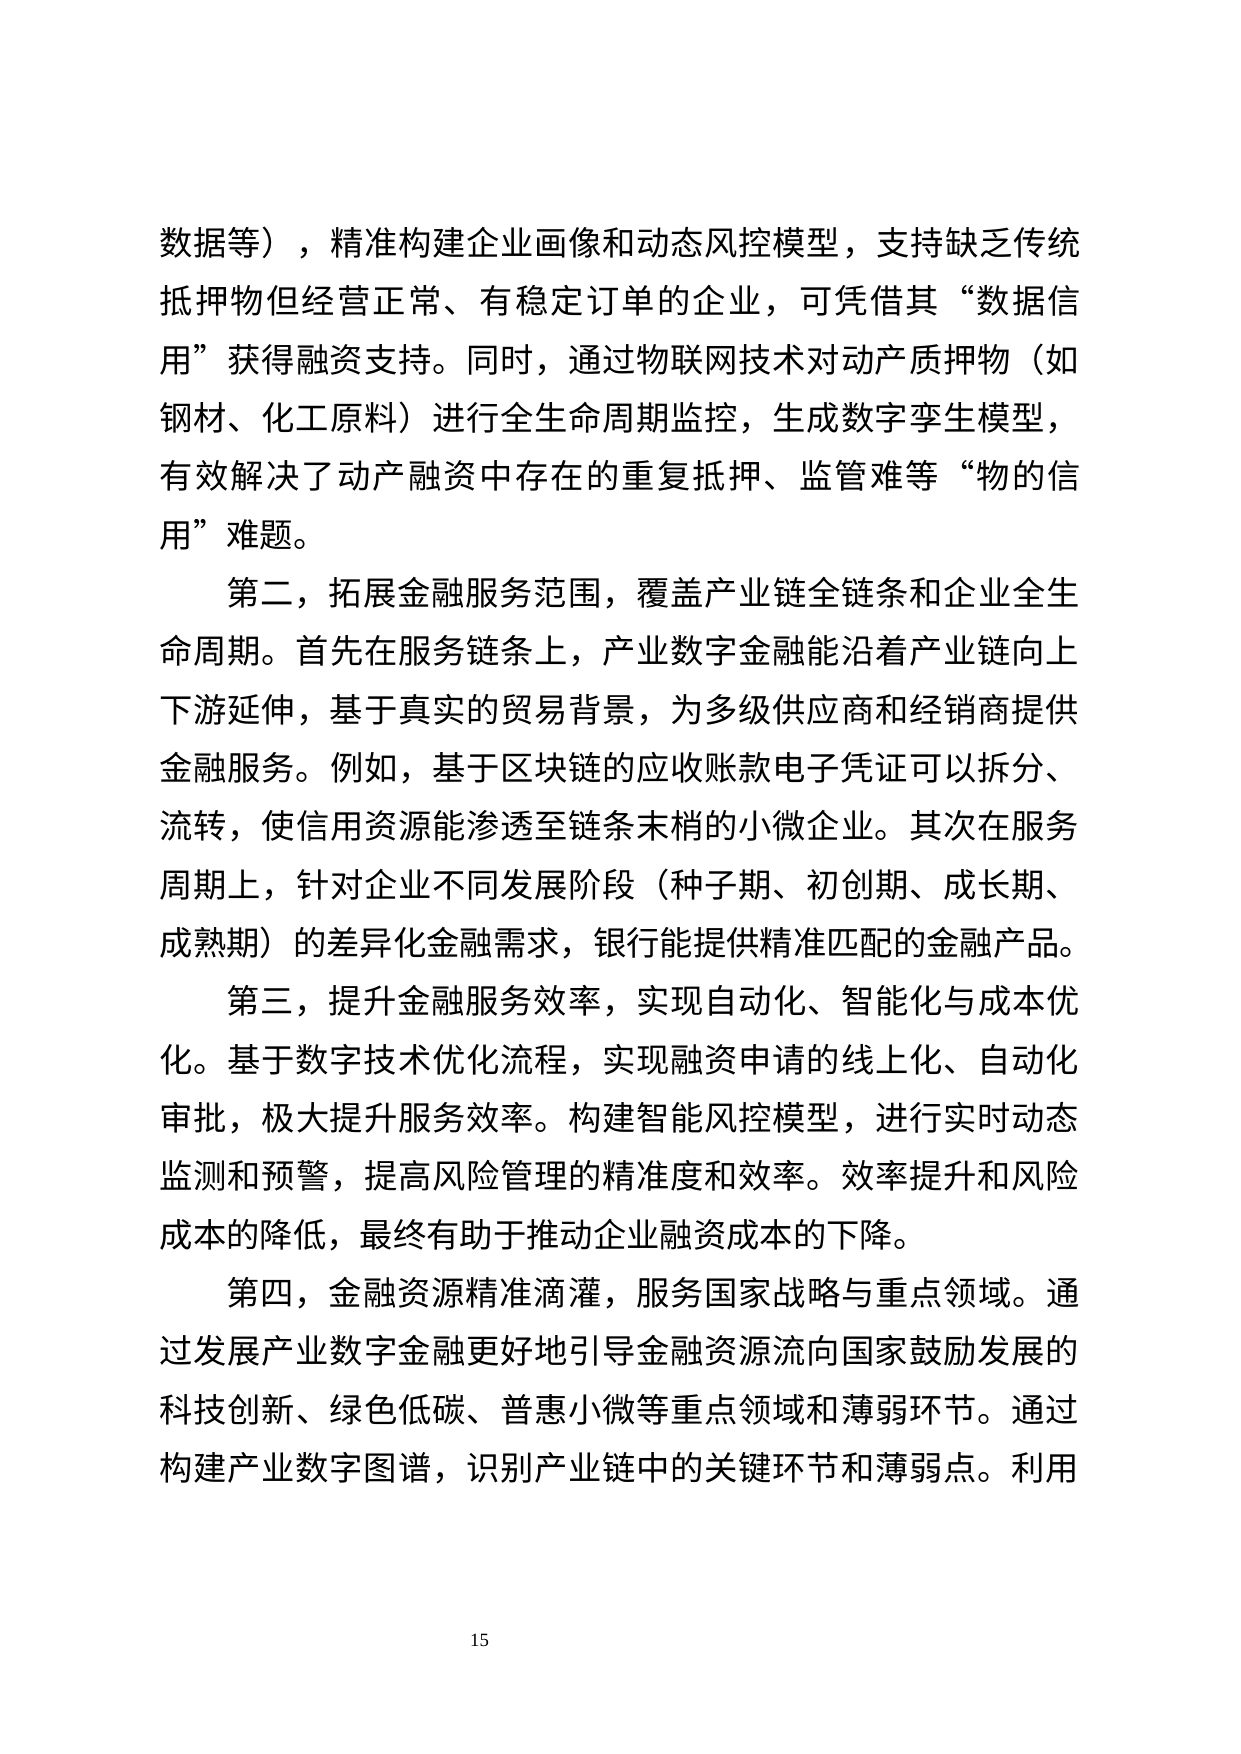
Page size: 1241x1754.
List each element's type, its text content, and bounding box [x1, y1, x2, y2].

text 第二，拓展金融服务范围，覆盖产业链全链条和企业全生命周期。首先在服务链条上，产业数字金融能沿着产业链向上下游延伸，基于真实的贸易背景，为多级供应商和经销商提供金融服务。例如，基于区块链的应收账款电子凭证可以拆分、流转，使信用资源能渗透至链条末梢的小微企业。其次在服务周期上，针对企业不同发展阶段（种子期、初创期、成长期、成熟期）的差异化金融需求，银行能提供精准匹配的金融产品。 [159, 557, 1081, 965]
text 第三，提升金融服务效率，实现自动化、智能化与成本优化。基于数字技术优化流程，实现融资申请的线上化、自动化审批，极大提升服务效率。构建智能风控模型，进行实时动态监测和预警，提高风险管理的精准度和效率。效率提升和风险成本的降低，最终有助于推动企业融资成本的下降。 [159, 965, 1081, 1257]
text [159, 1257, 1081, 1490]
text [159, 207, 1081, 557]
